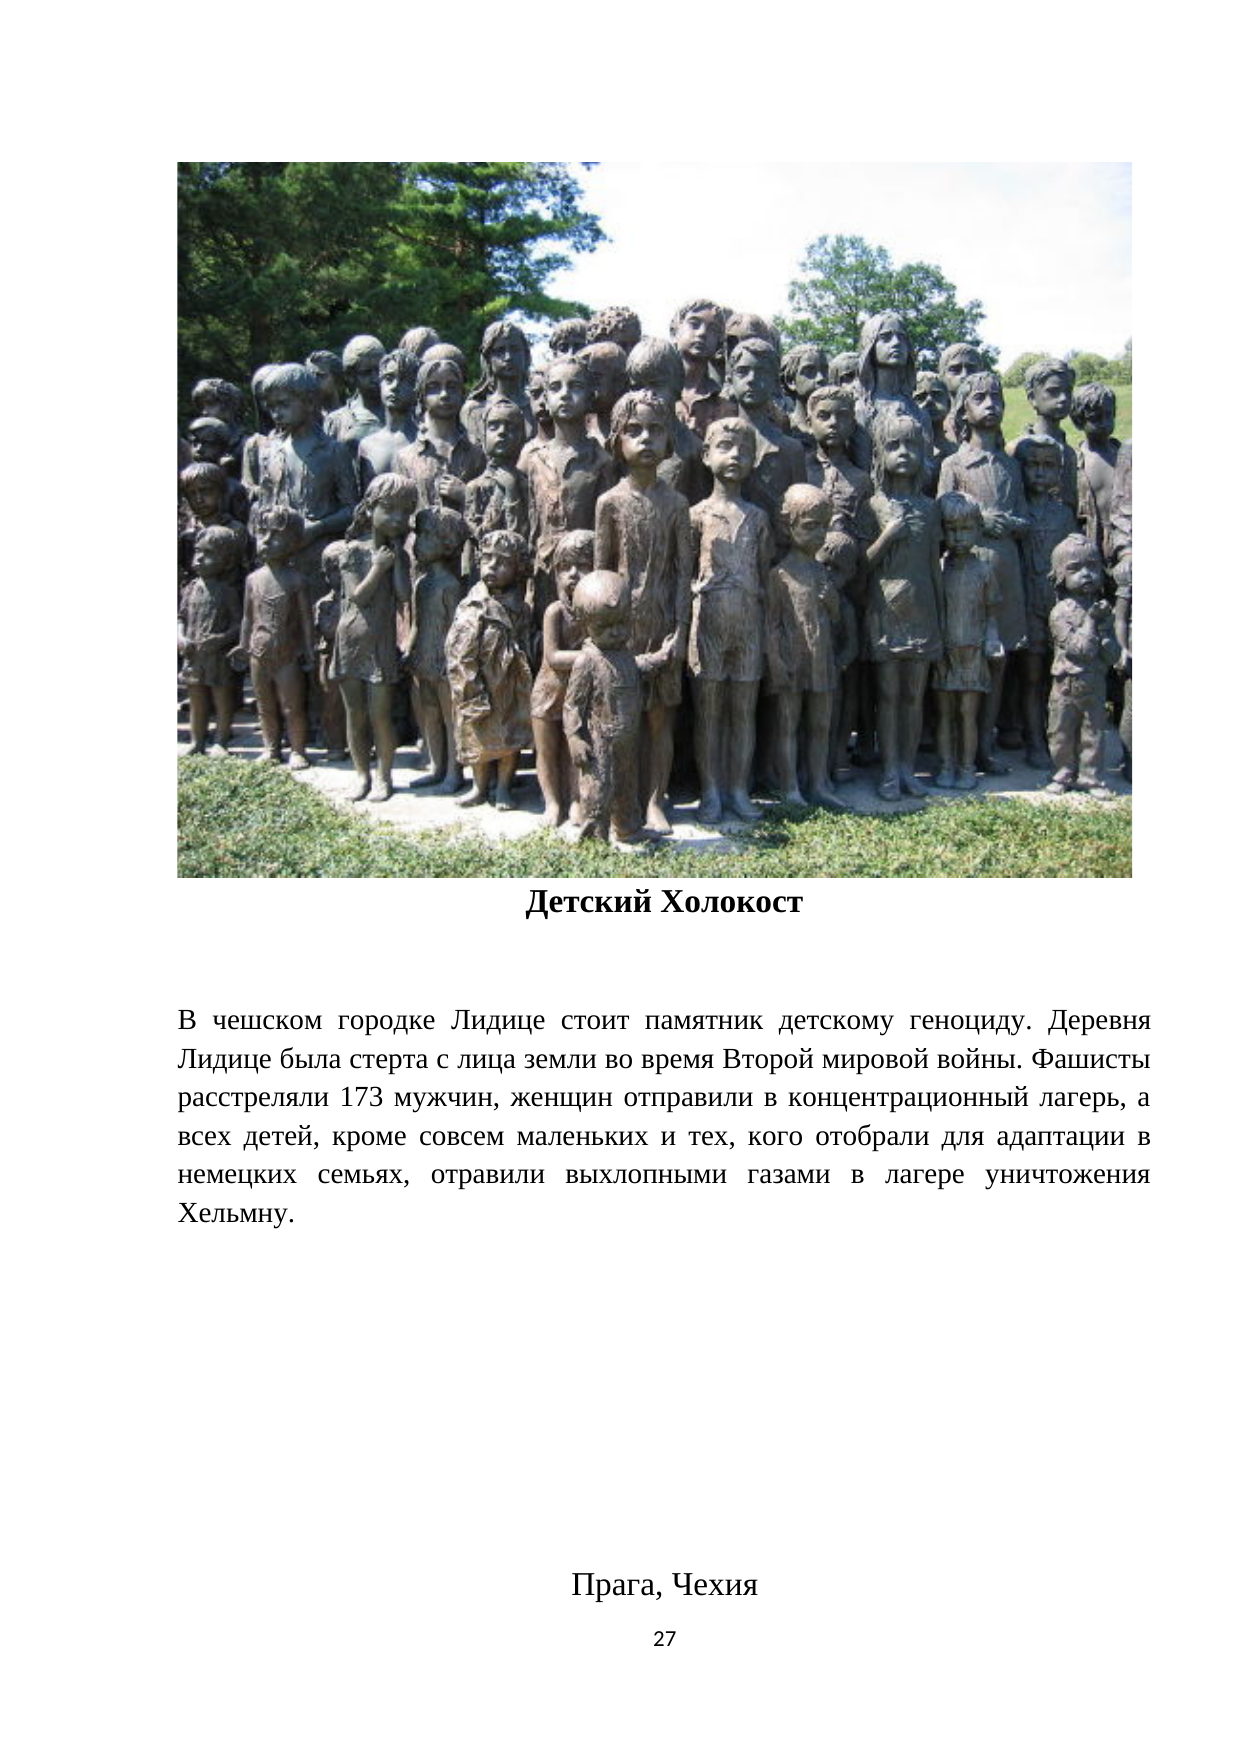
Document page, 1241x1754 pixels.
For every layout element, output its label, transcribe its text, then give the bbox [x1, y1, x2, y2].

text В чешском городке Лидице стоит памятник детскому геноциду. Деревня Лидице была стерта с лица земли во время Второй мировой войны. Фашисты расстреляли 173 мужчин, женщин отправили в концентрационный лагерь, а всех детей, кроме совсем маленьких и тех, кого отобрали для адаптации в немецких семьях, отравили выхлопными газами в лагере уничтожения Хельмну. [177, 1002, 1152, 1229]
picture [177, 162, 1133, 878]
text Детский Холокост [177, 881, 1152, 920]
text Прага, Чехия [177, 1564, 1152, 1602]
